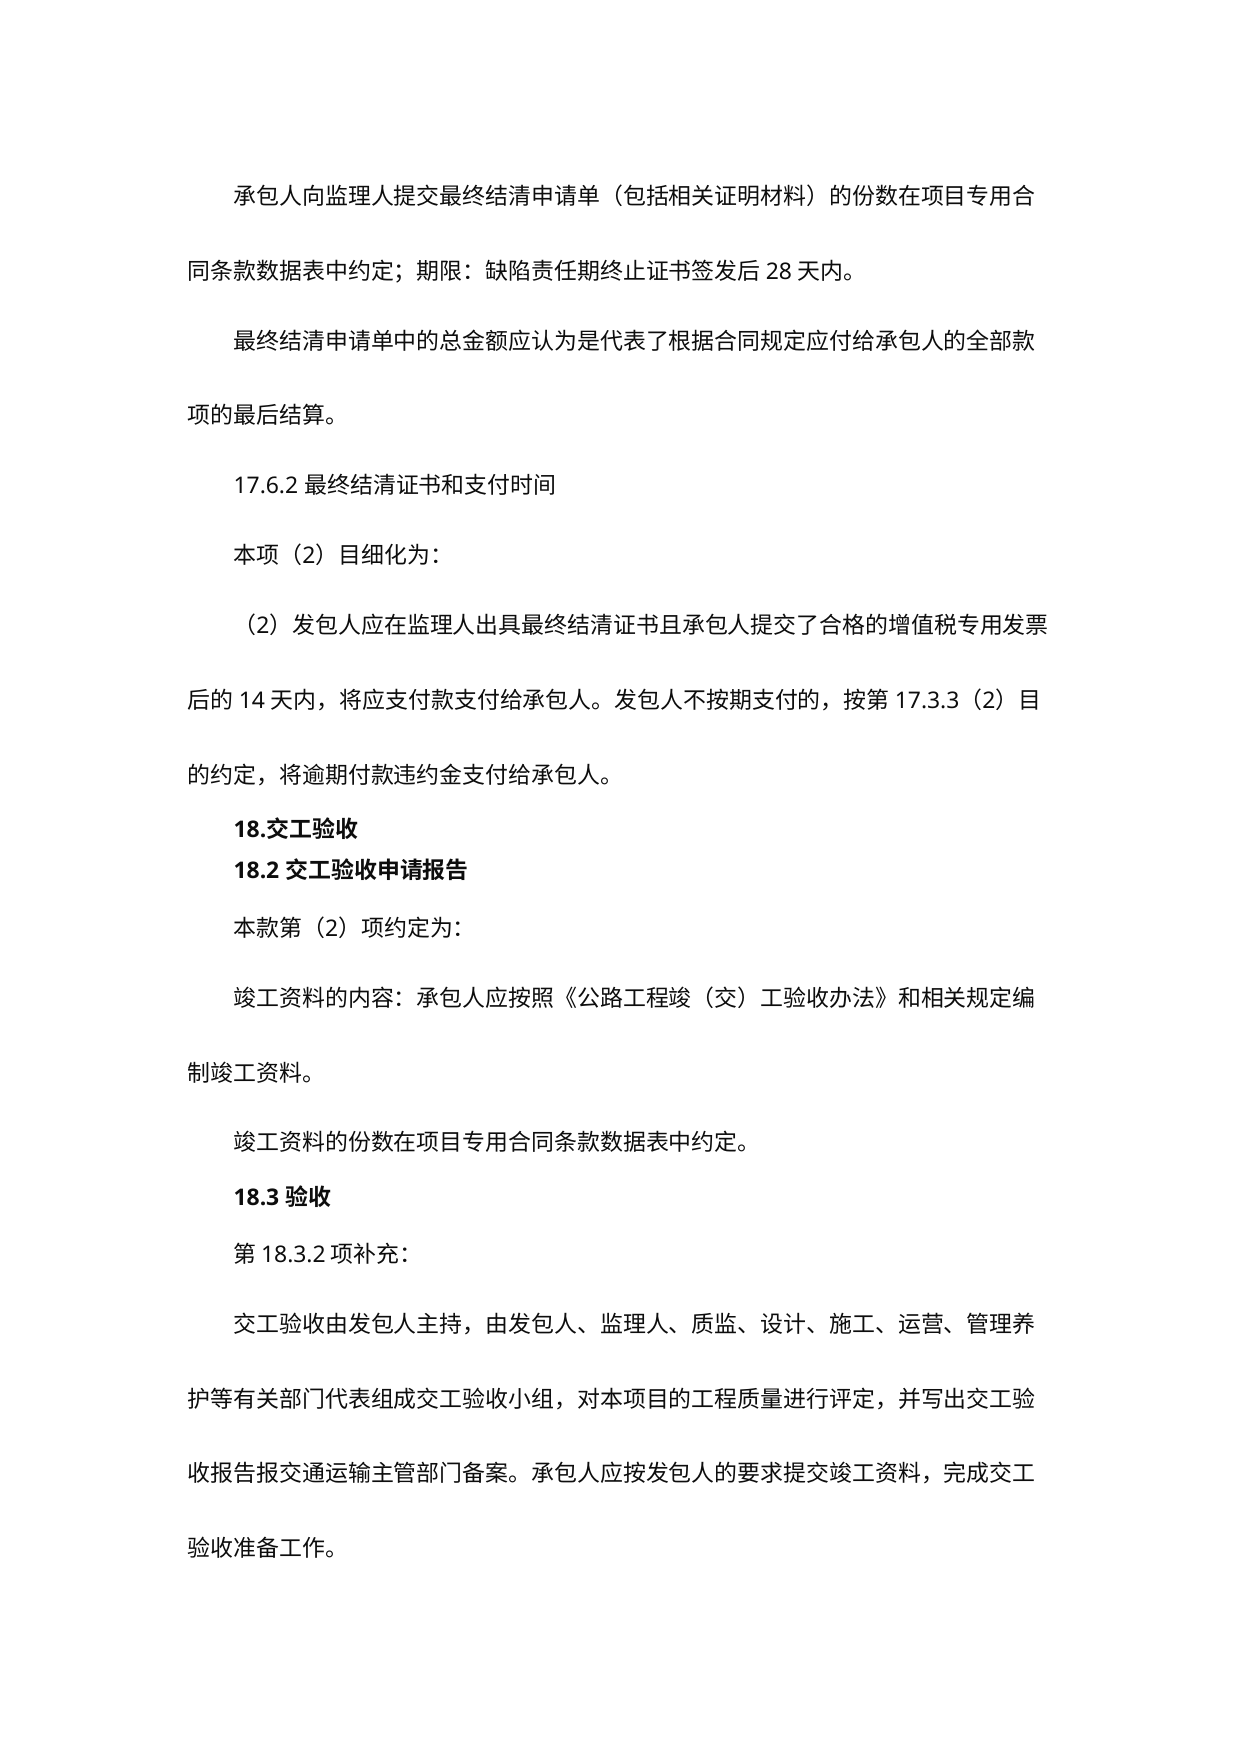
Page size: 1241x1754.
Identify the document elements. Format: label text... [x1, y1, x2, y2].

text 本项（2）目细化为： [187, 521, 1053, 586]
subtitle 18.3 验收 [187, 1178, 1053, 1212]
text 竣工资料的内容：承包人应按照《公路工程竣（交）工验收办法》和相关规定编制竣工资料。 [187, 964, 1053, 1103]
text 承包人向监理人提交最终结清申请单（包括相关证明材料）的份数在项目专用合同条款数据表中约定；期限：缺陷责任期终止证书签发后 28 天内。 [187, 162, 1053, 302]
text 交工验收由发包人主持，由发包人、监理人、质监、设计、施工、运营、管理养护等有关部门代表组成交工验收小组，对本项目的工程质量进行评定，并写出交工验收报告报交通运输主管部门备案。承包人应按发包人的要求提交竣工资料，完成交工验收准备工作。 [187, 1290, 1053, 1579]
subtitle 18.2 交工验收申请报告 [187, 852, 1053, 886]
subtitle 18.交工验收 [187, 811, 1053, 844]
text 最终结清申请单中的总金额应认为是代表了根据合同规定应付给承包人的全部款项的最后结算。 [187, 307, 1053, 446]
text 17.6.2 最终结清证书和支付时间 [187, 451, 1053, 516]
text 第18.3.2项补充： [187, 1220, 1053, 1285]
text 本款第（2）项约定为： [187, 894, 1053, 959]
text 竣工资料的份数在项目专用合同条款数据表中约定。 [187, 1108, 1053, 1173]
text （2）发包人应在监理人出具最终结清证书且承包人提交了合格的增值税专用发票后的 14 天内，将应支付款支付给承包人。发包人不按期支付的，按第 17.3.3（2）目的约定，将逾期付款违约金支付给承包人。 [187, 591, 1053, 806]
